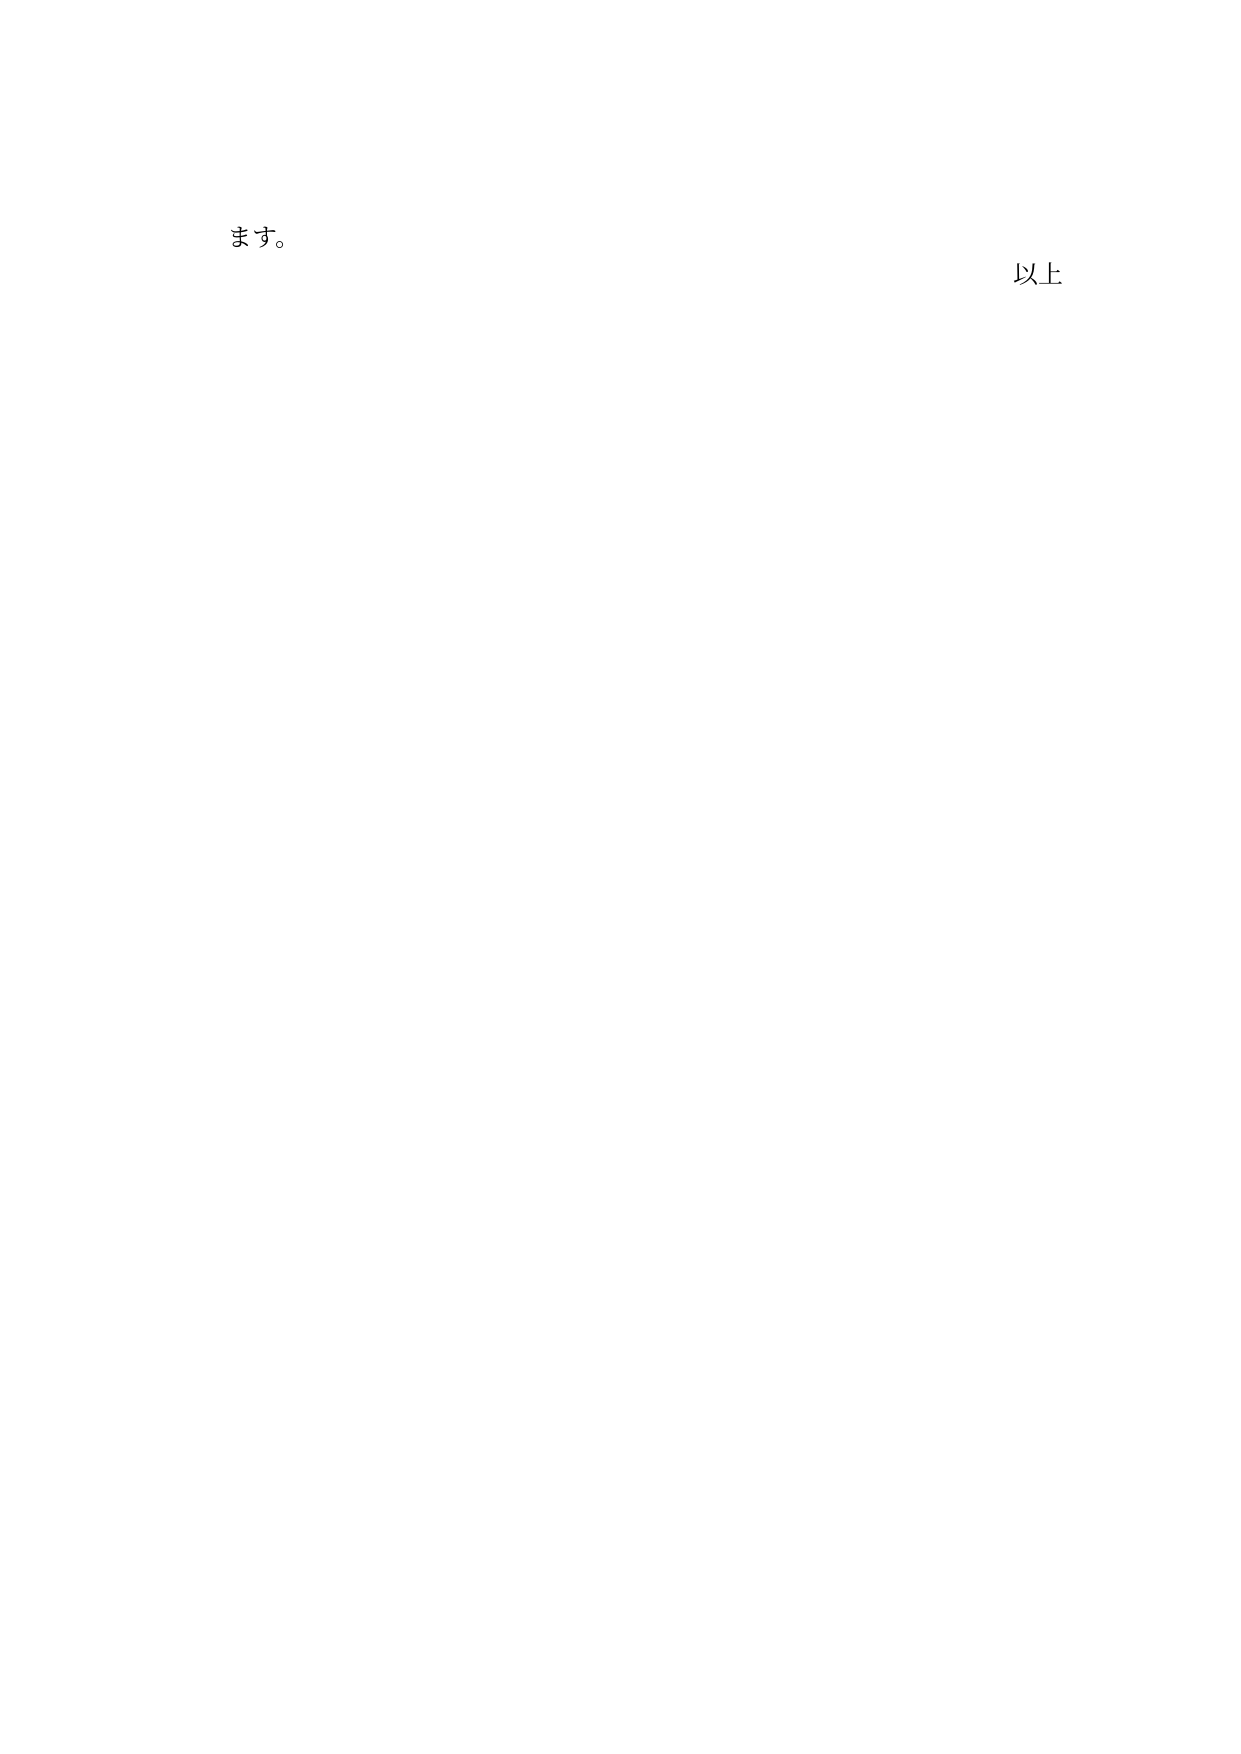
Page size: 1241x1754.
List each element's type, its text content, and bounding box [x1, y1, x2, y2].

text ます。 [177, 217, 1063, 254]
text 以上 [177, 254, 1063, 292]
